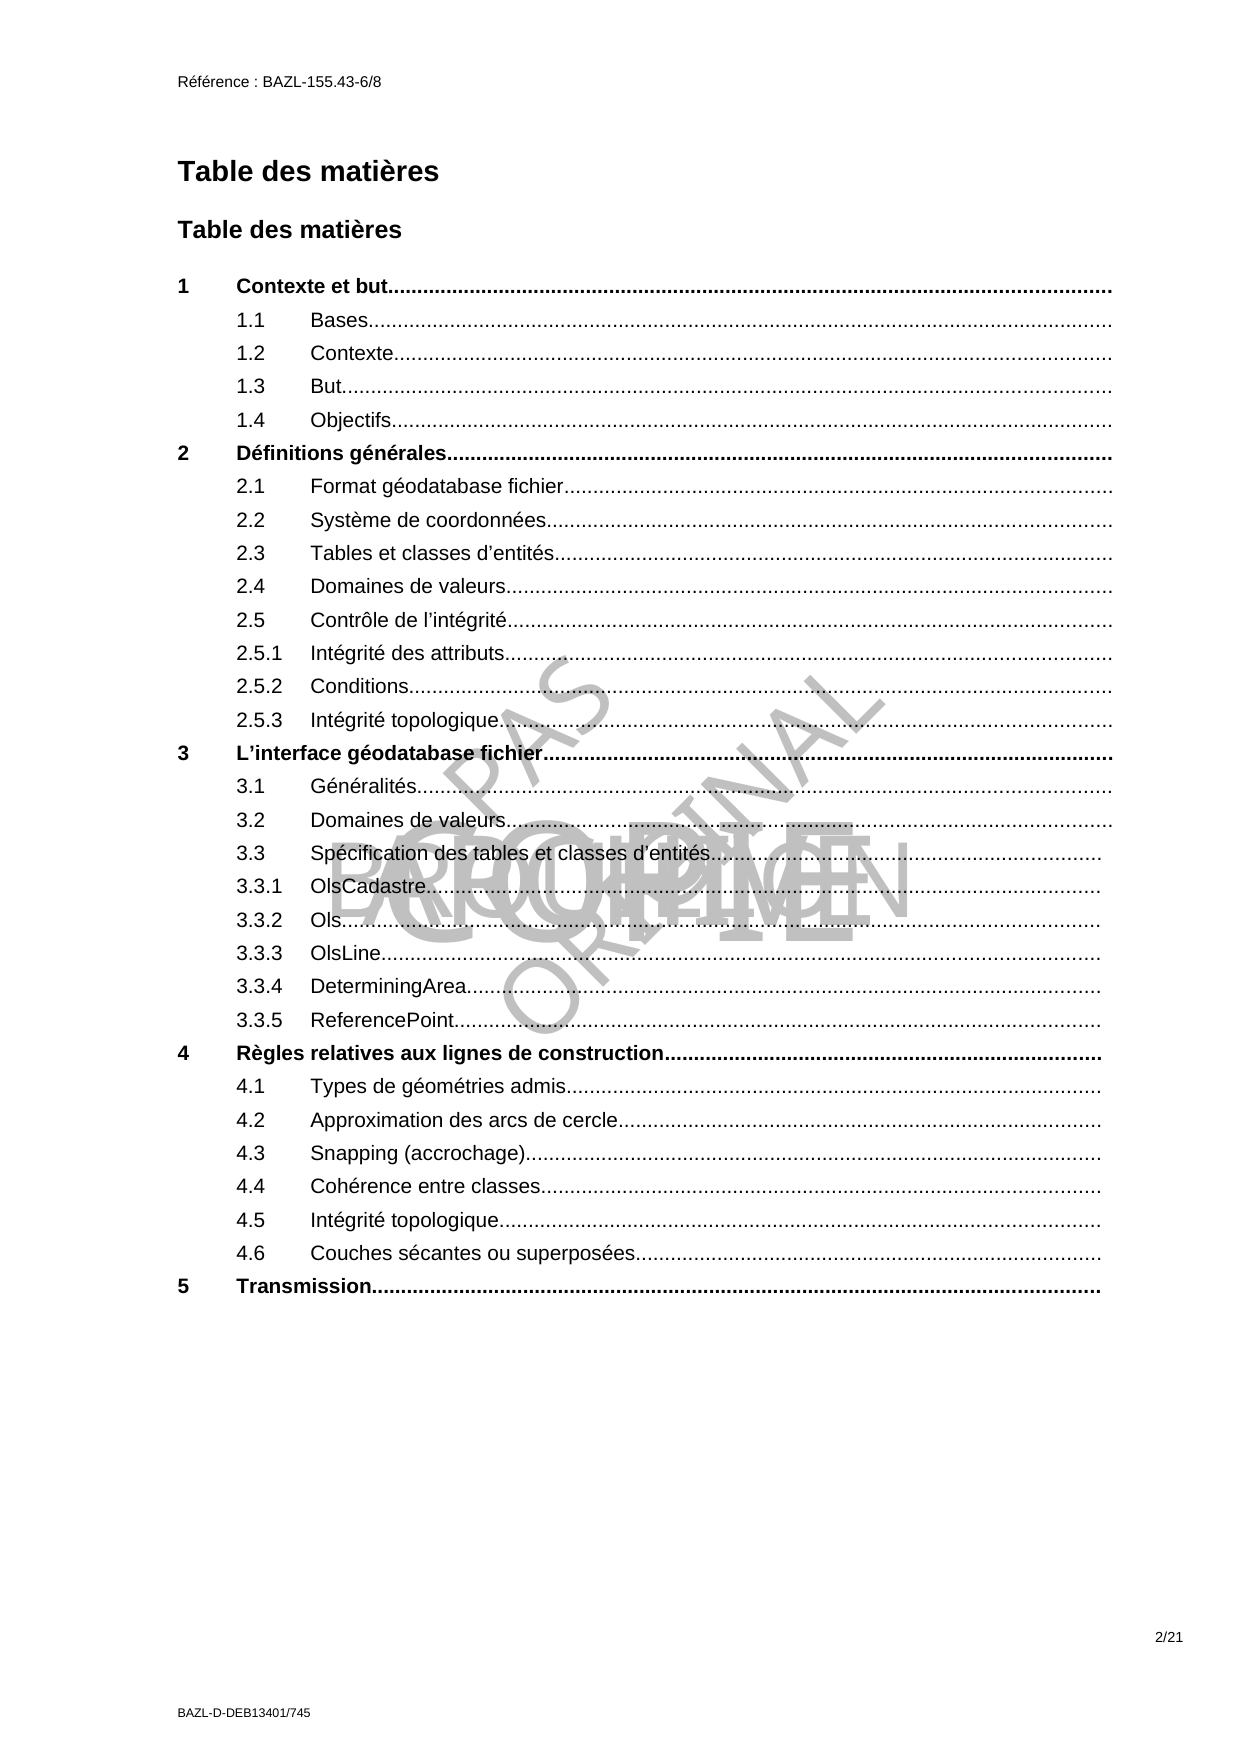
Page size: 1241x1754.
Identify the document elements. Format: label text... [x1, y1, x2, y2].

text Table des matières [177, 124, 1128, 188]
